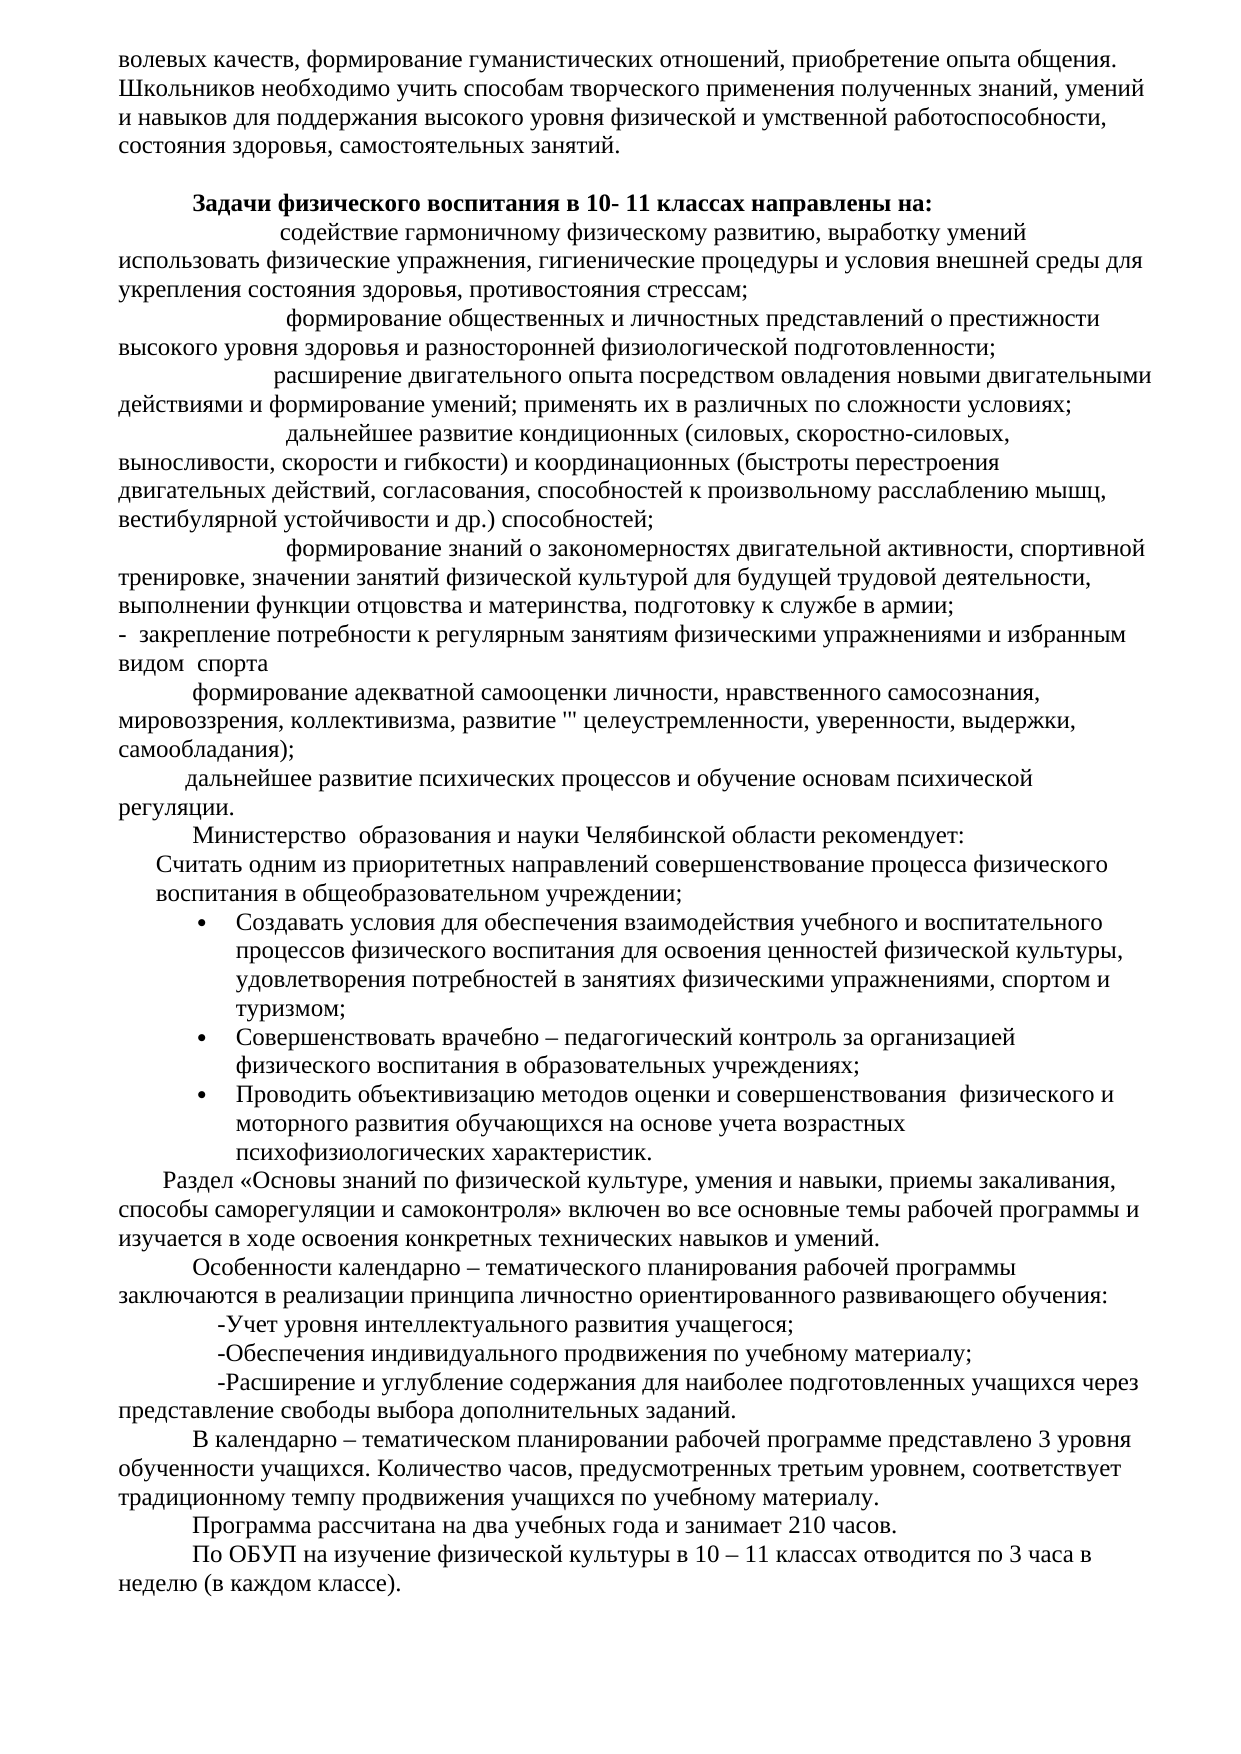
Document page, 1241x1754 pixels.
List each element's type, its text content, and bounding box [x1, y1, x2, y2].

text дальнейшее развитие кондиционных (силовых, скоростно-силовых, выносливости, скорости и гибкости) и координационных (быстроты перестроения двигательных действий, согласования, способностей к произвольному расслаблению мышц, вестибулярной устойчивости и др.) способностей; [118, 418, 1152, 533]
text Считать одним из приоритетных направлений совершенствование процесса физического воспитания в общеобразовательном учреждении; [156, 849, 1152, 907]
text -Учет уровня интеллектуального развития учащегося; [118, 1309, 1152, 1338]
text По ОБУП на изучение физической культуры в 10 – 11 классах отводится по 3 часа в неделю (в каждом классе). [118, 1539, 1152, 1597]
list Создавать условия для обеспечения взаимодействия учебного и воспитательного процессов физического воспитания для освоения ценностей физической культуры, удовлетворения потребностей в занятиях физическими упражнениями, спортом и туризмом; [198, 907, 1152, 1022]
text формирование знаний о закономерностях двигательной активности, спортивной тренировке, значении занятий физической культурой для будущей трудовой деятельности, выполнении функции отцовства и материнства, подготовку к службе в армии; [118, 533, 1152, 619]
text -Обеспечения индивидуального продвижения по учебному материалу; [118, 1338, 1152, 1367]
text расширение двигательного опыта посредством овладения новыми двигательными действиями и формирование умений; применять их в различных по сложности условиях; [118, 361, 1152, 418]
text - закрепление потребности к регулярным занятиям физическими упражнениями и избранным видом спорта [118, 619, 1152, 677]
text В календарно – тематическом планировании рабочей программе представлено 3 уровня обученности учащихся. Количество часов, предусмотренных третьим уровнем, соответствует традиционному темпу продвижения учащихся по учебному материалу. [118, 1424, 1152, 1511]
text Программа рассчитана на два учебных года и занимает 210 часов. [118, 1511, 1152, 1539]
list Совершенствовать врачебно – педагогический контроль за организацией физического воспитания в образовательных учреждениях; [198, 1022, 1152, 1079]
text формирование адекватной самооценки личности, нравственного самосознания, мировоззрения, коллективизма, развитие '" целеустремленности, уверенности, выдержки, самообладания); [118, 677, 1152, 763]
text Министерство образования и науки Челябинской области рекомендует: [118, 821, 1152, 849]
text Задачи физического воспитания в 10- 11 классах направлены на: [118, 188, 1152, 217]
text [118, 44, 1152, 159]
text Особенности календарно – тематического планирования рабочей программы заключаются в реализации принципа личностно ориентированного развивающего обучения: [118, 1252, 1152, 1309]
text -Расширение и углубление содержания для наиболее подготовленных учащихся через представление свободы выбора дополнительных заданий. [118, 1367, 1152, 1424]
text дальнейшее развитие психических процессов и обучение основам психической регуляции. [118, 763, 1152, 821]
text содействие гармоничному физическому развитию, выработку умений использовать физические упражнения, гигиенические процедуры и условия внешней среды для укрепления состояния здоровья, противостояния стрессам; [118, 217, 1152, 303]
text формирование общественных и личностных представлений о престижности высокого уровня здоровья и разносторонней физиологической подготовленности; [118, 303, 1152, 361]
text Раздел «Основы знаний по физической культуре, умения и навыки, приемы закаливания, способы саморегуляции и самоконтроля» включен во все основные темы рабочей программы и изучается в ходе освоения конкретных технических навыков и умений. [118, 1166, 1152, 1252]
list Проводить объективизацию методов оценки и совершенствования физического и моторного развития обучающихся на основе учета возрастных психофизиологических характеристик. [198, 1079, 1152, 1166]
